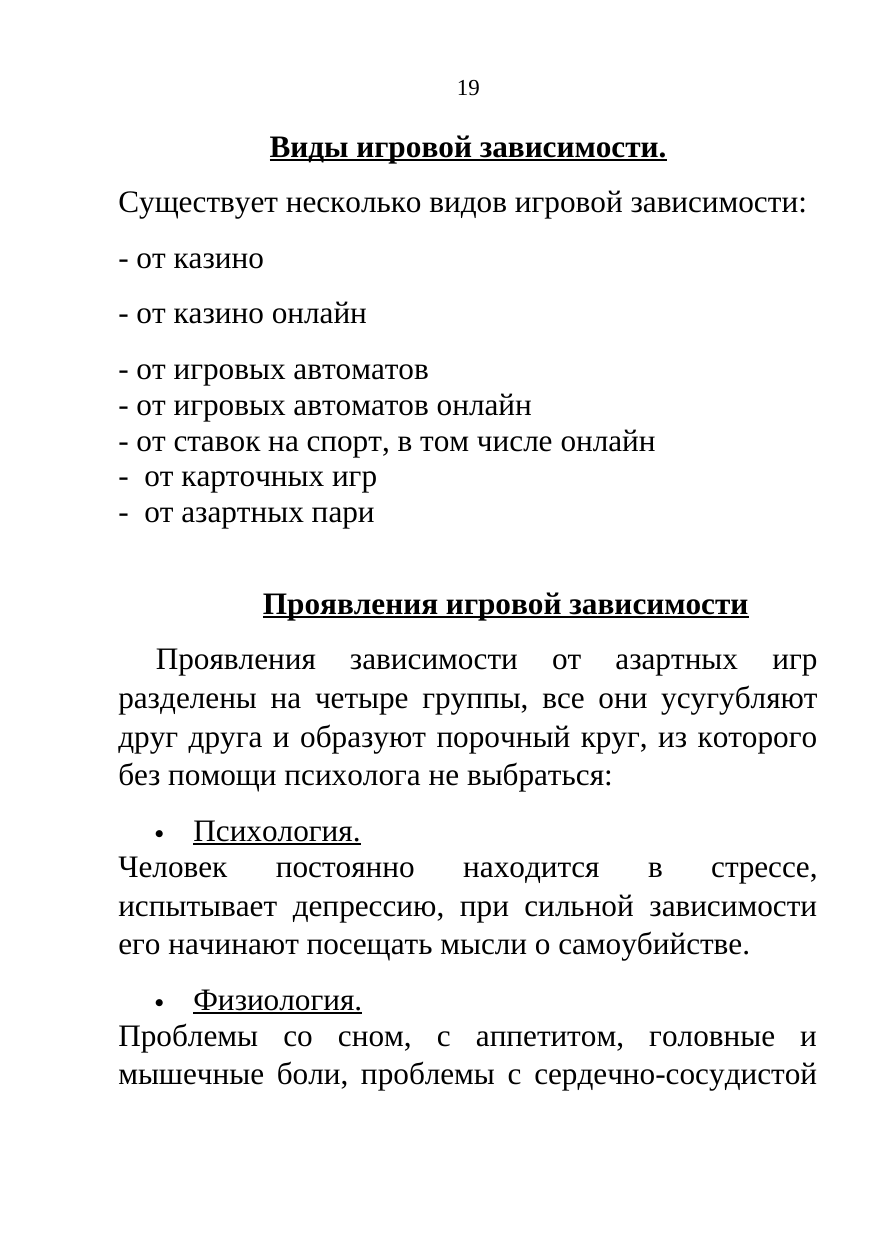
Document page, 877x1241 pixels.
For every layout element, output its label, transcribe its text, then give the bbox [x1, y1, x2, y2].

list Психология. [156, 812, 818, 848]
text - от игровых автоматов онлайн [118, 386, 818, 422]
text - от казино [118, 239, 818, 275]
text Проявления зависимости от азартных игр разделены на четыре группы, все они усугубляют друг друга и образуют порочный круг, из которого без помощи психолога не выбраться: [118, 640, 818, 793]
list Физиология. [156, 981, 818, 1017]
text Существует несколько видов игровой зависимости: [118, 184, 818, 219]
text - от азартных пари [118, 494, 818, 529]
text Человек постоянно находится в стрессе, испытывает депрессию, при сильной зависимости его начинают посещать мысли о самоубийстве. [118, 848, 818, 961]
text - от игровых автоматов [118, 350, 818, 386]
text Проявления игровой зависимости [193, 585, 818, 621]
text - от ставок на спорт, в том числе онлайн [118, 422, 818, 458]
text - от казино онлайн [118, 294, 818, 330]
text - от карточных игр [118, 458, 818, 494]
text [118, 1017, 818, 1092]
text Виды игровой зависимости. [118, 128, 818, 164]
